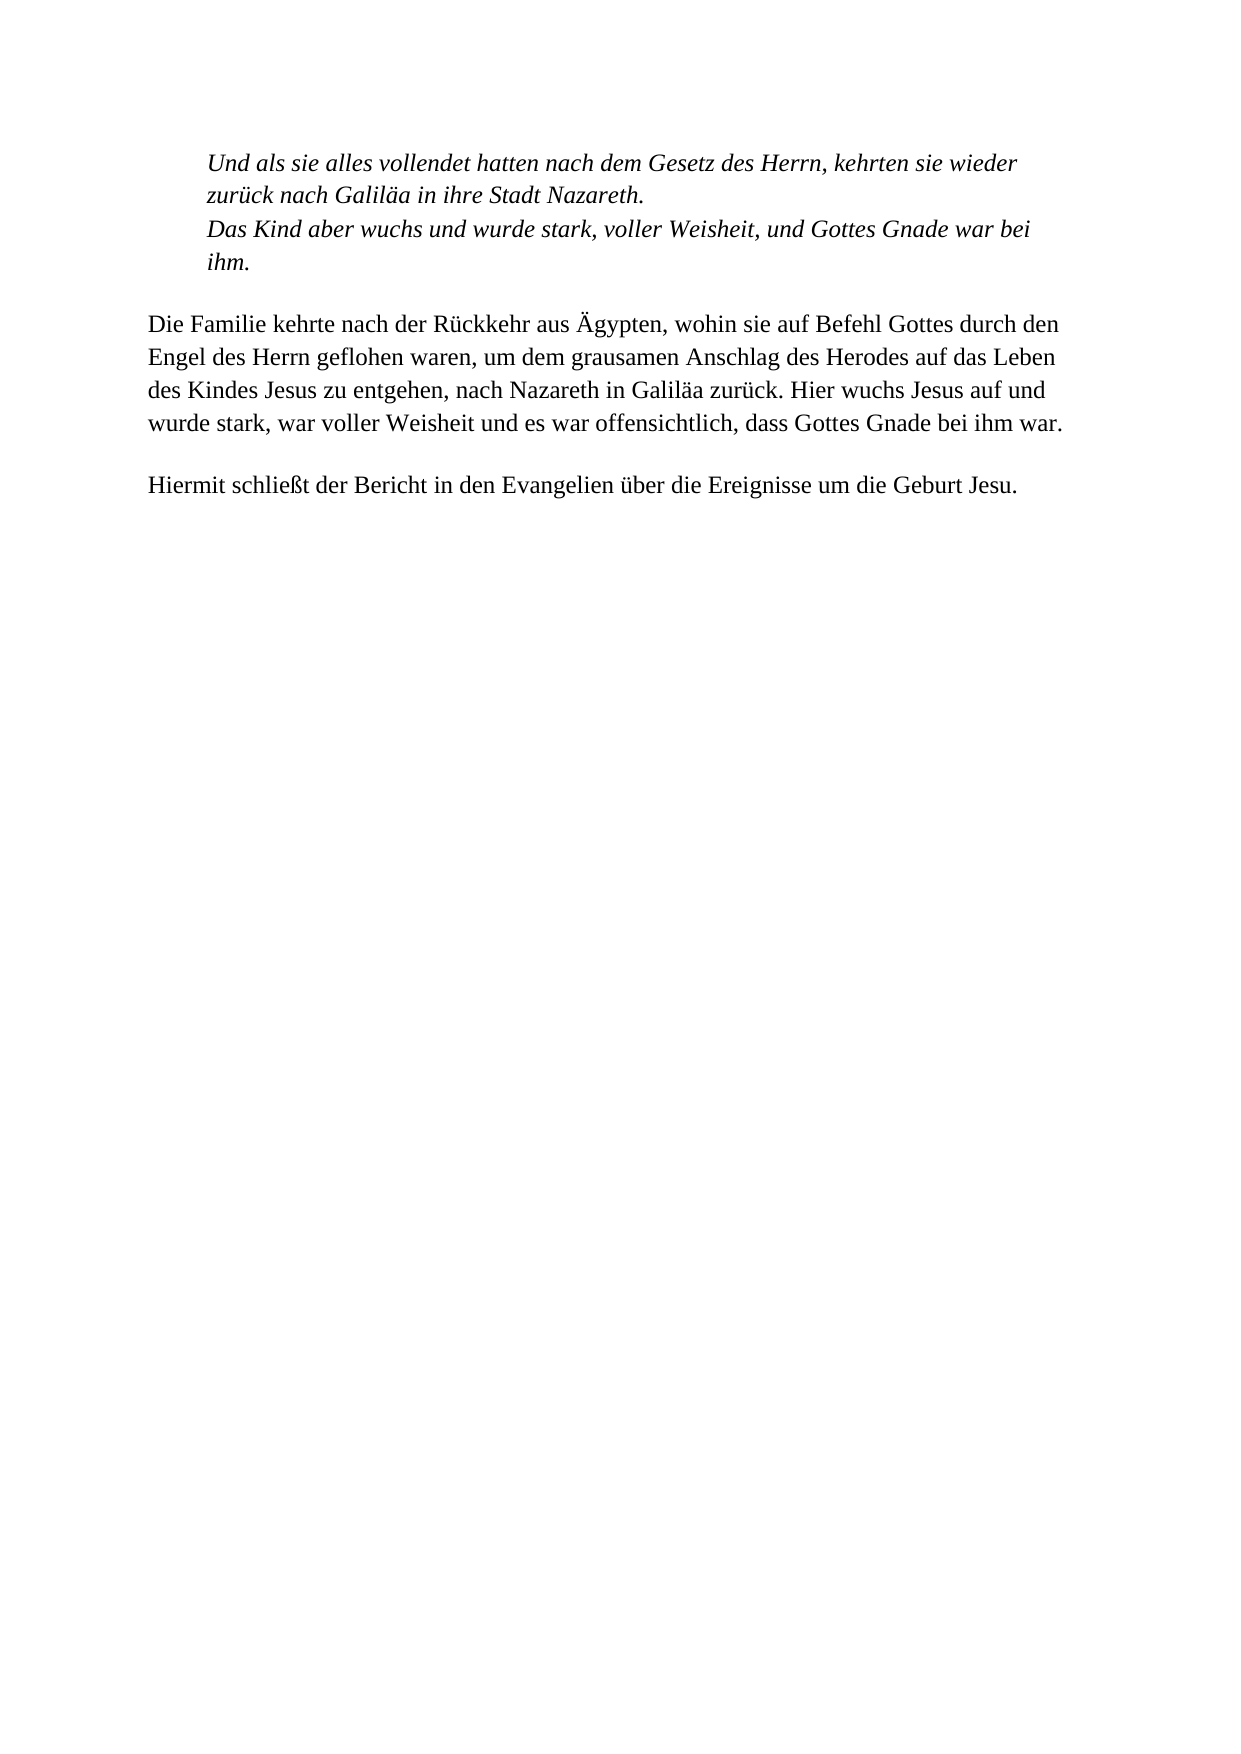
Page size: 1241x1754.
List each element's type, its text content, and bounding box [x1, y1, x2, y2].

text Hiermit schließt der Bericht in den Evangelien über die Ereignisse um die Geburt Jesu. [148, 470, 1093, 499]
text Die Familie kehrte nach der Rückkehr aus Ägypten, wohin sie auf Befehl Gottes durch den Engel des Herrn geflohen waren, um dem grausamen Anschlag des Herodes auf das Leben des Kindes Jesus zu entgehen, nach Nazareth in Galiläa zurück. Hier wuchs Jesus auf und wurde stark, war voller Weisheit und es war offensichtlich, dass Gottes Gnade bei ihm war. [148, 309, 1093, 437]
text Und als sie alles vollendet hatten nach dem Gesetz des Herrn, kehrten sie wieder zurück nach Galiläa in ihre Stadt Nazareth. Das Kind aber wuchs und wurde stark, voller Weisheit, und Gottes Gnade war bei ihm. [207, 148, 1033, 275]
